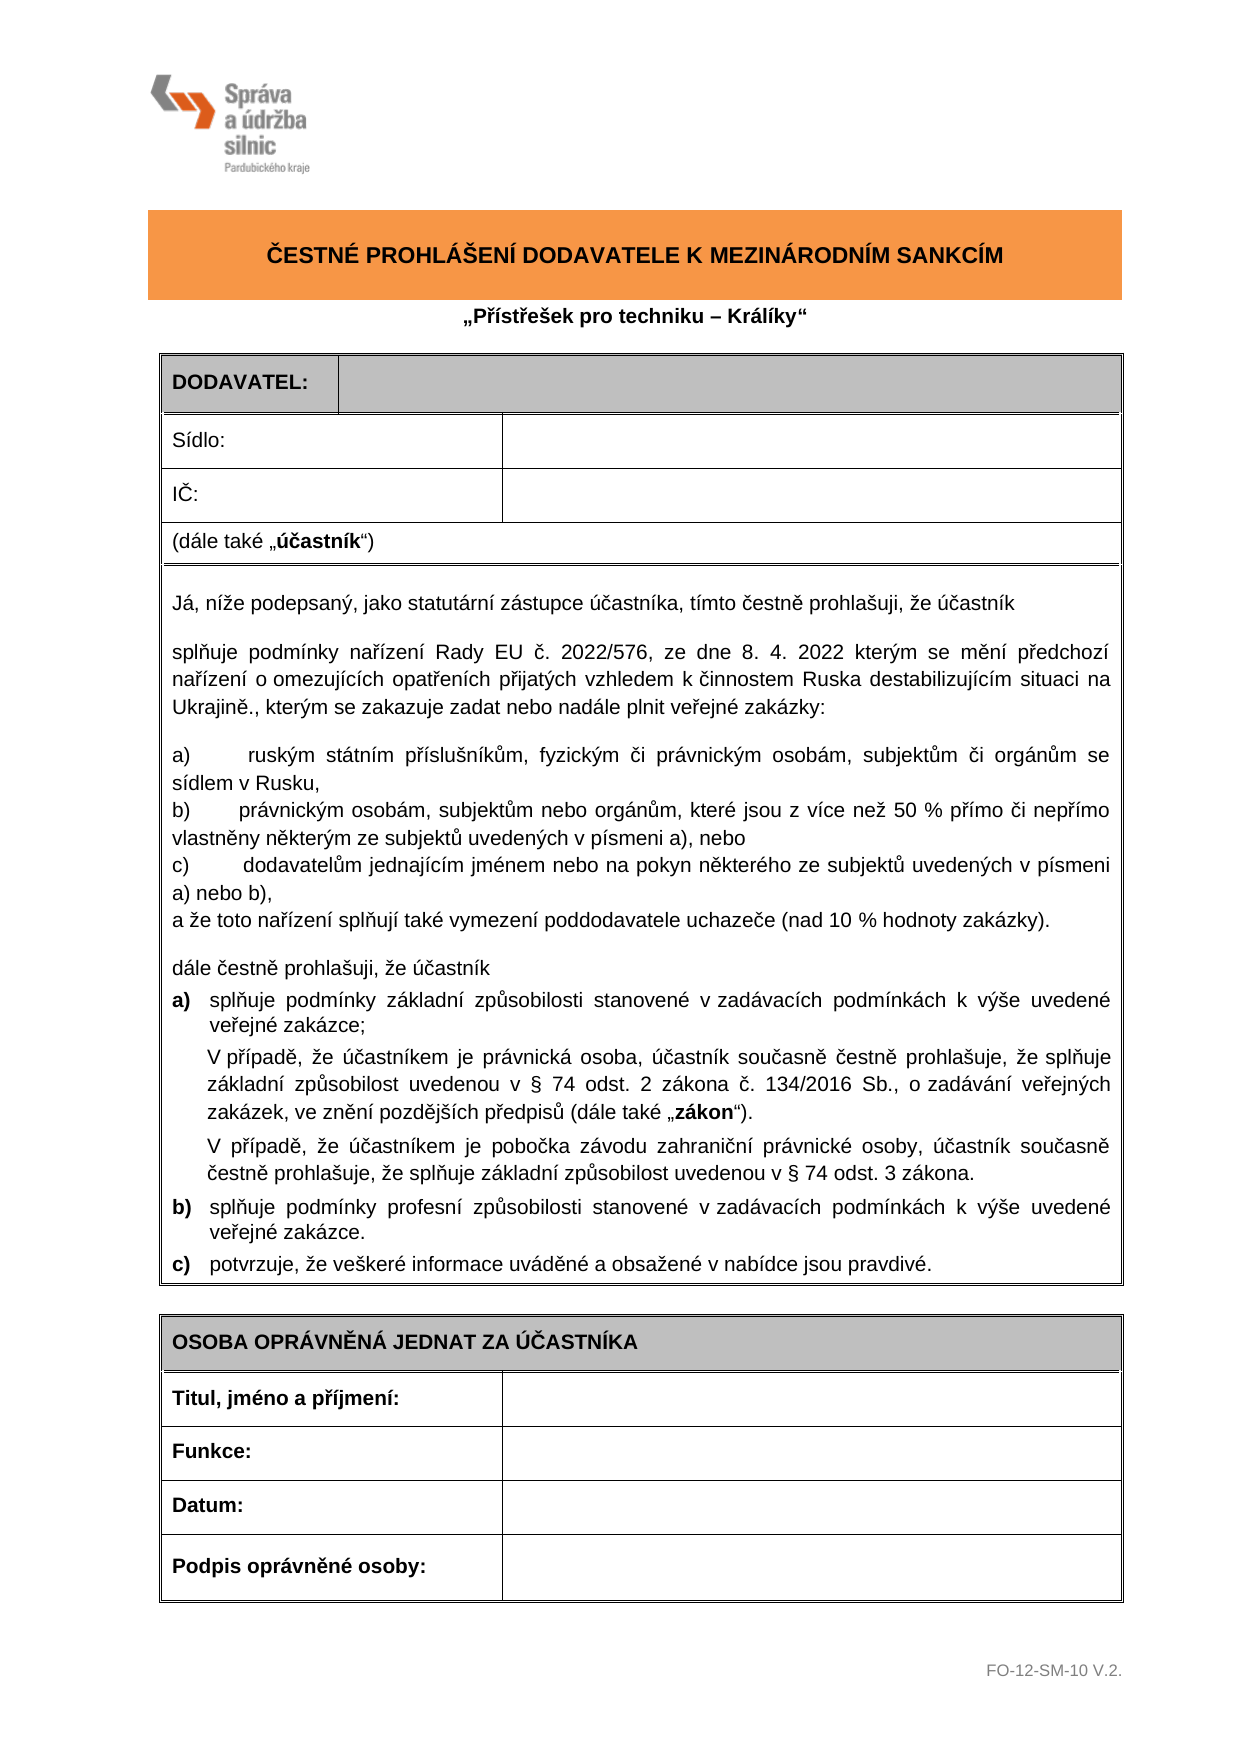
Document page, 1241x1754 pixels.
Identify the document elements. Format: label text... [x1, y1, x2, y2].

table_cell Podpis oprávněné osoby: [162, 1535, 502, 1600]
table_cell Titul, jméno a příjmení: [161, 1370, 502, 1426]
table_cell (dále také „účastník“) [162, 523, 1121, 563]
table_cell Datum: [162, 1481, 502, 1533]
table_cell Funkce: [162, 1427, 502, 1480]
table_cell [503, 469, 1121, 522]
table_header DODAVATEL: [162, 356, 338, 412]
table_cell [503, 1481, 1121, 1533]
picture [147, 73, 314, 177]
text „Přístřešek pro techniku – Králíky“ [148, 304, 1122, 328]
table_header osoba oprávněná jednat za účastníka [162, 1317, 1121, 1370]
table_cell [503, 1535, 1121, 1600]
table_cell [503, 1370, 1122, 1426]
table_cell [503, 1427, 1121, 1480]
table_cell IČ: [162, 469, 502, 522]
table_cell Já, níže podepsaný, jako statutární zástupce účastníka, tímto čestně prohlašuji, že účastník splňuje podmínky nařízení Rady EU č. 2022/576, ze dne 8. 4. 2022 kterým se mění předchozí nařízení o omezujících opatřeních přijatých vzhledem k činnostem Ruska destabilizujícím situaci na Ukrajině., kterým se zakazuje zadat nebo nadále plnit veřejné zakázky: a) ruským státním příslušníkům, fyzickým či právnickým osobám, subjektům či orgánům se sídlem v Rusku, b) právnickým osobám, subjektům nebo orgánům, které jsou z více než 50 % přímo či nepřímo vlastněny některým ze subjektů uvedených v písmeni a), nebo c) dodavatelům jednajícím jménem nebo na pokyn některého ze subjektů uvedených v písmeni a) nebo b), a že toto nařízení splňují také vymezení poddodavatele uchazeče (nad 10 % hodnoty zakázky). dále čestně prohlašuji, že účastník splňuje podmínky základní způsobilosti stanovené v zadávacích podmínkách k výše uvedené veřejné zakázce; V případě, že účastníkem je právnická osoba, účastník současně čestně prohlašuje, že splňuje základní způsobilost uvedenou v § 74 odst. 2 zákona č. 134/2016 Sb., o zadávání veřejných zakázek, ve znění pozdějších předpisů (dále také „zákon“). V případě, že účastníkem je pobočka závodu zahraniční právnické osoby, účastník současně čestně prohlašuje, že splňuje základní způsobilost uvedenou v § 74 odst. 3 zákona. splňuje podmínky profesní způsobilosti stanovené v zadávacích podmínkách k výše uvedené veřejné zakázce. potvrzuje, že veškeré informace uváděné a obsažené v nabídce jsou pravdivé. [161, 563, 1122, 1283]
table_cell [503, 412, 1122, 468]
text ČESTNÉ PROHLÁŠENÍ DODAVATELE K MEZINÁRODNÍM SANKCÍM [148, 242, 1122, 268]
table_cell Sídlo: [161, 412, 502, 468]
table_header [339, 356, 1121, 412]
